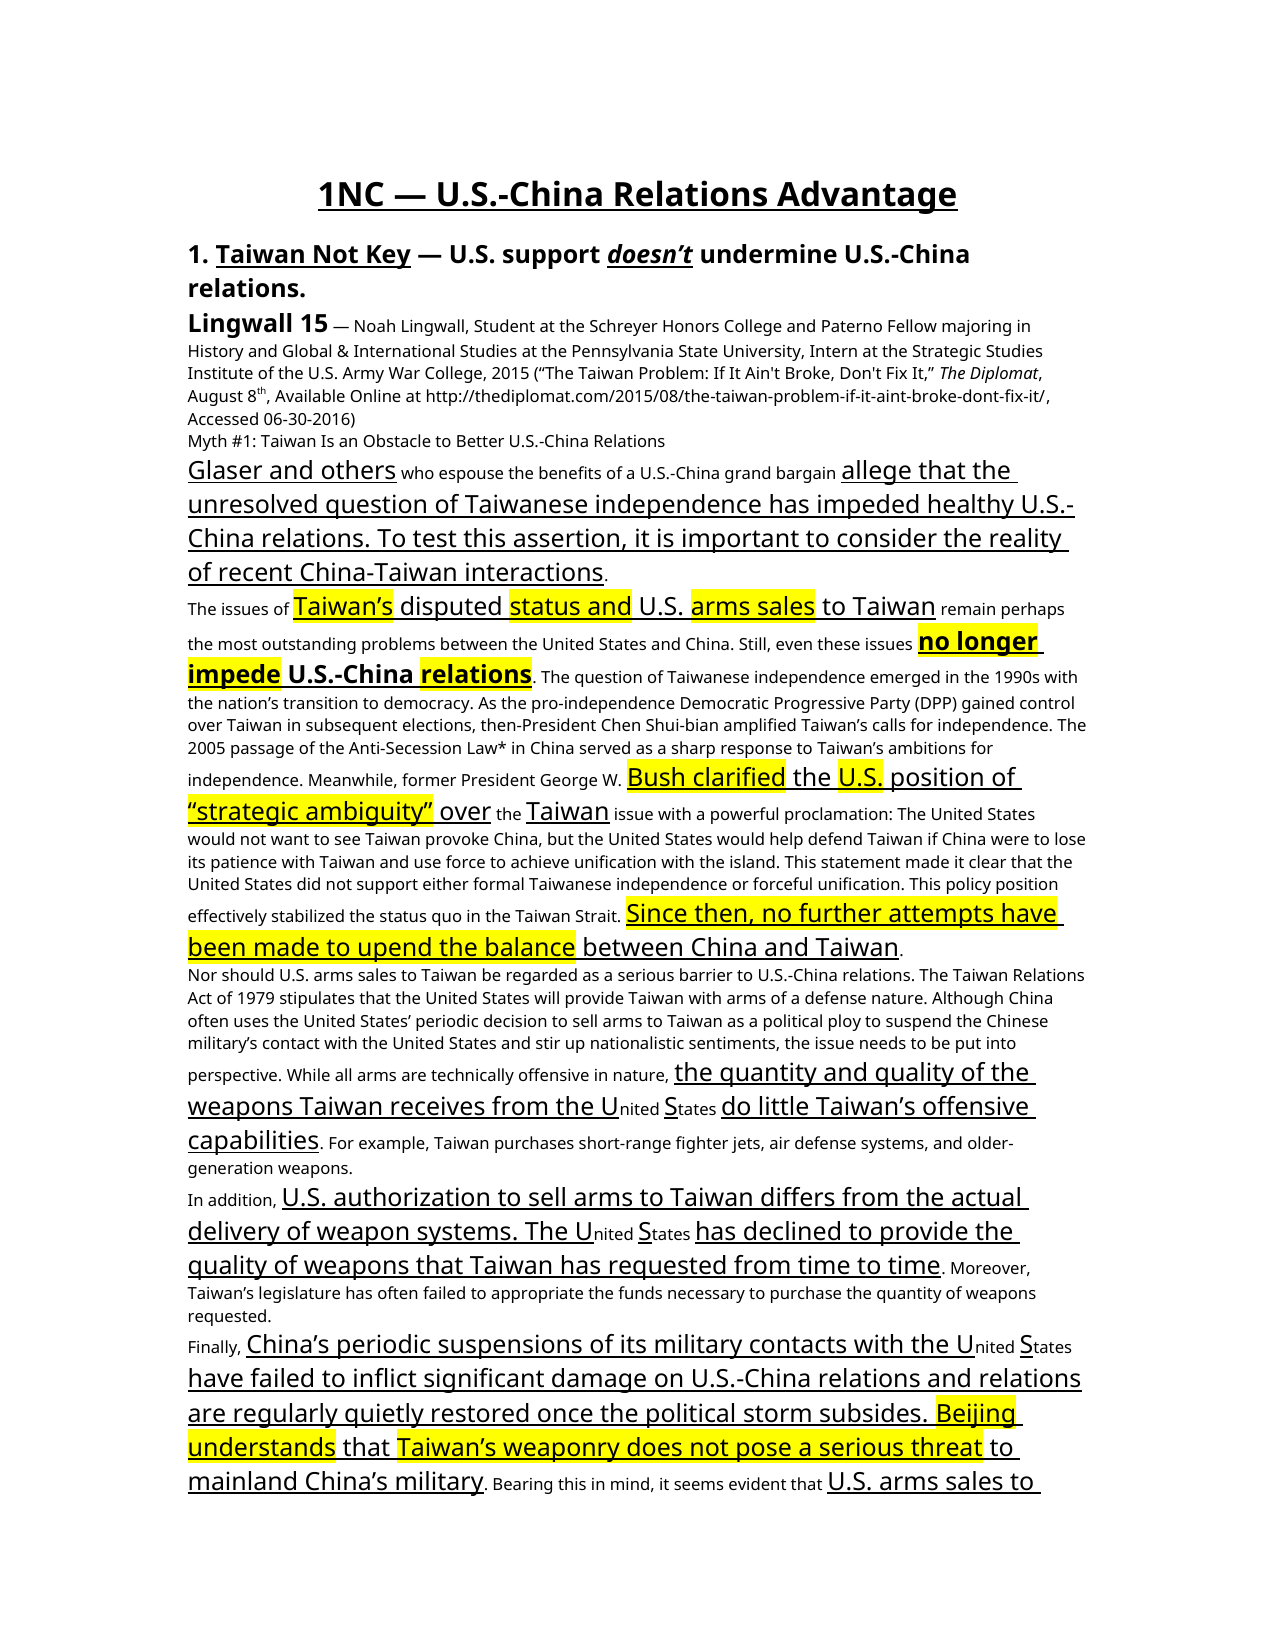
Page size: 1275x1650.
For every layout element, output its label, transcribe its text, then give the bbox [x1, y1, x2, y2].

subtitle 1NC — U.S.-China Relations Advantage [187, 171, 1087, 216]
text In addition, U.S. authorization to sell arms to Taiwan differs from the actual delivery of weapon systems. The United States has declined to provide the quality of weapons that Taiwan has requested from time to time. Moreover, Taiwan’s legislature has often failed to appropriate the funds necessary to purchase the quantity of weapons requested. [187, 1179, 1087, 1327]
text Lingwall 15 — Noah Lingwall, Student at the Schreyer Honors College and Paterno Fellow majoring in History and Global & International Studies at the Pennsylvania State University, Intern at the Strategic Studies Institute of the U.S. Army War College, 2015 (“The Taiwan Problem: If It Ain't Broke, Don't Fix It,” The Diplomat, August 8th, Available Online at http://thediplomat.com/2015/08/the-taiwan-problem-if-it-aint-broke-dont-fix-it/, Accessed 06-30-2016) [187, 305, 1087, 430]
text The issues of Taiwan’s disputed status and U.S. arms sales to Taiwan remain perhaps the most outstanding problems between the United States and China. Still, even these issues no longer impede U.S.-China relations. The question of Taiwanese independence emerged in the 1990s with the nation’s transition to democracy. As the pro-independence Democratic Progressive Party (DPP) gained control over Taiwan in subsequent elections, then-President Chen Shui-bian amplified Taiwan’s calls for independence. The 2005 passage of the Anti-Secession Law* in China served as a sharp response to Taiwan’s ambitions for independence. Meanwhile, former President George W. Bush clarified the U.S. position of “strategic ambiguity” over the Taiwan issue with a powerful proclamation: The United States would not want to see Taiwan provoke China, but the United States would help defend Taiwan if China were to lose its patience with Taiwan and use force to achieve unification with the island. This statement made it clear that the United States did not support either formal Taiwanese independence or forceful unification. This policy position effectively stabilized the status quo in the Taiwan Strait. Since then, no further attempts have been made to upend the balance between China and Taiwan. [187, 589, 1087, 964]
text Myth #1: Taiwan Is an Obstacle to Better U.S.-China Relations [187, 430, 1087, 453]
subtitle 1. Taiwan Not Key — U.S. support doesn’t undermine U.S.-China relations. [187, 237, 1087, 305]
text Glaser and others who espouse the benefits of a U.S.-China grand bargain allege that the unresolved question of Taiwanese independence has impeded healthy U.S.-China relations. To test this assertion, it is important to consider the reality of recent China-Taiwan interactions. [187, 453, 1087, 589]
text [187, 1327, 1087, 1497]
text Nor should U.S. arms sales to Taiwan be regarded as a serious barrier to U.S.-China relations. The Taiwan Relations Act of 1979 stipulates that the United States will provide Taiwan with arms of a defense nature. Although China often uses the United States’ periodic decision to sell arms to Taiwan as a political ploy to suspend the Chinese military’s contact with the United States and stir up nationalistic sentiments, the issue needs to be put into perspective. While all arms are technically offensive in nature, the quantity and quality of the weapons Taiwan receives from the United States do little Taiwan’s offensive capabilities. For example, Taiwan purchases short-range fighter jets, air defense systems, and older-generation weapons. [187, 964, 1087, 1179]
